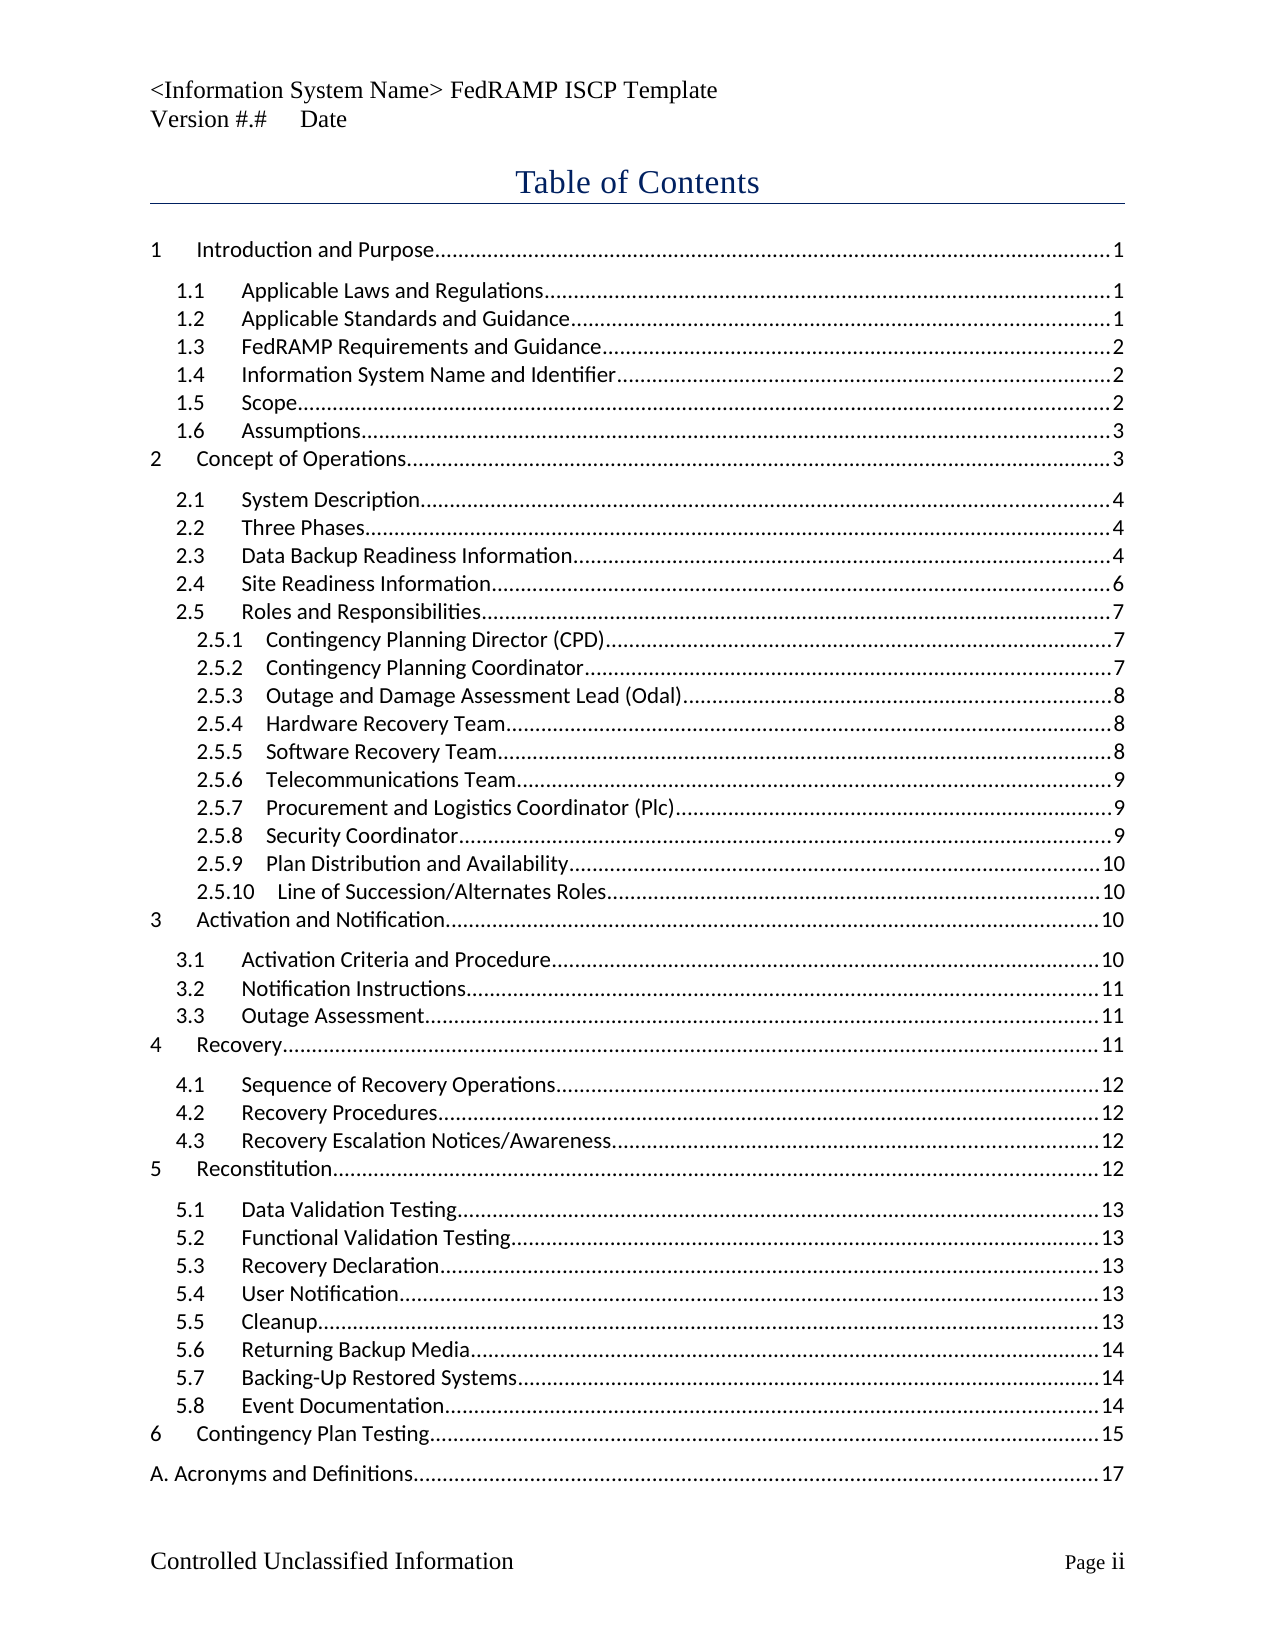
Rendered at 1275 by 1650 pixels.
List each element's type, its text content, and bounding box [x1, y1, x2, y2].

text 1.6 Assumptions 3 [176, 416, 1125, 444]
text 5.2 Functional Validation Testing 13 [176, 1223, 1125, 1251]
text 2.5.9 Plan Distribution and Availability 10 [196, 849, 1125, 877]
text 1.5 Scope 2 [176, 388, 1125, 416]
text 5.7 Backing-Up Restored Systems 14 [176, 1363, 1125, 1391]
text 4.3 Recovery Escalation Notices/Awareness 12 [176, 1126, 1125, 1154]
text 2.5.8 Security Coordinator 9 [196, 821, 1125, 849]
text 3.2 Notification Instructions 11 [176, 974, 1125, 1002]
text 2.5 Roles and Responsibilities 7 [176, 597, 1125, 625]
text 2.5.4 Hardware Recovery Team 8 [196, 709, 1125, 737]
title Table of Contents [150, 162, 1125, 203]
text 6 Contingency Plan Testing 15 [150, 1419, 1125, 1447]
text 5.8 Event Documentation 14 [176, 1391, 1125, 1419]
text 2.5.10 Line of Succession/Alternates Roles 10 [196, 877, 1125, 905]
text 1.2 Applicable Standards and Guidance 1 [176, 304, 1125, 332]
text 1 Introduction and Purpose 1 [150, 236, 1125, 264]
text 2.4 Site Readiness Information 6 [176, 569, 1125, 597]
text 5.5 Cleanup 13 [176, 1307, 1125, 1335]
text 2.3 Data Backup Readiness Information 4 [176, 541, 1125, 569]
text 4.1 Sequence of Recovery Operations 12 [176, 1070, 1125, 1098]
text 2.5.3 Outage and Damage Assessment Lead (Odal) 8 [196, 681, 1125, 709]
text 3.1 Activation Criteria and Procedure 10 [176, 946, 1125, 974]
text 5.1 Data Validation Testing 13 [176, 1195, 1125, 1223]
text 2.2 Three Phases 4 [176, 513, 1125, 541]
text 5.4 User Notification 13 [176, 1279, 1125, 1307]
text 5.3 Recovery Declaration 13 [176, 1251, 1125, 1279]
text 4.2 Recovery Procedures 12 [176, 1098, 1125, 1126]
text 5 Reconstitution 12 [150, 1154, 1125, 1182]
text 3 Activation and Notification 10 [150, 905, 1125, 933]
text 2.5.2 Contingency Planning Coordinator 7 [196, 653, 1125, 681]
text 2 Concept of Operations 3 [150, 444, 1125, 472]
text A. Acronyms and Definitions 17 [150, 1459, 1125, 1487]
text 1.4 Information System Name and Identifier 2 [176, 360, 1125, 388]
text 1.3 FedRAMP Requirements and Guidance 2 [176, 332, 1125, 360]
text 4 Recovery 11 [150, 1030, 1125, 1058]
text 2.5.1 Contingency Planning Director (CPD) 7 [196, 625, 1125, 653]
text 3.3 Outage Assessment 11 [176, 1002, 1125, 1030]
text 2.5.6 Telecommunications Team 9 [196, 765, 1125, 793]
text 2.5.7 Procurement and Logistics Coordinator (Plc) 9 [196, 793, 1125, 821]
text 2.5.5 Software Recovery Team 8 [196, 737, 1125, 765]
text 5.6 Returning Backup Media 14 [176, 1335, 1125, 1363]
text 2.1 System Description 4 [176, 485, 1125, 513]
text 1.1 Applicable Laws and Regulations 1 [176, 276, 1125, 304]
